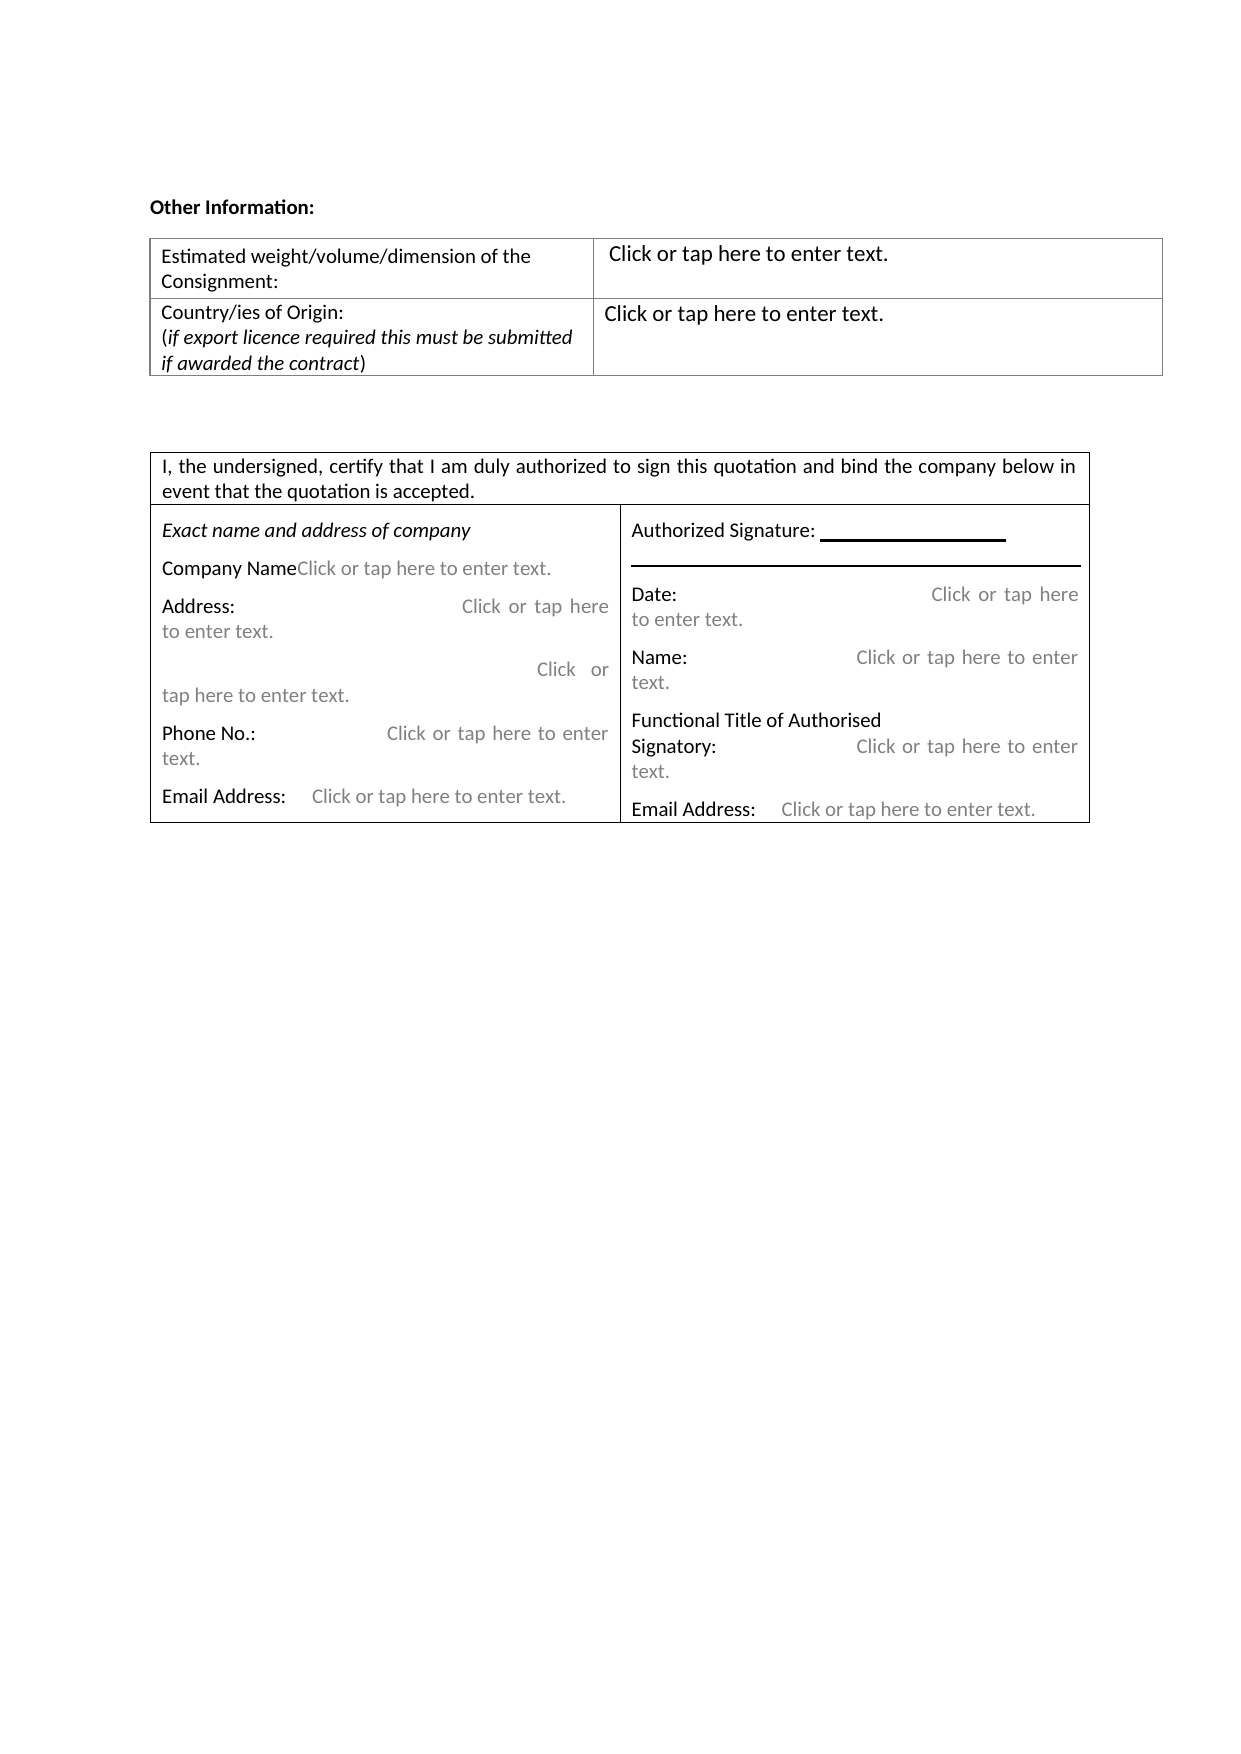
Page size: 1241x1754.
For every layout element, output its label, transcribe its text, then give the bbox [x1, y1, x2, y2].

table_cell Exact name and address of company Company Name Address: Phone No.: Email Address: [151, 505, 620, 822]
table_cell Authorized Signature: Date: Name: Functional Title of Authorised Signatory: Email Address: [621, 505, 1089, 822]
table_header Estimated weight/volume/dimension of the Consignment: [151, 239, 593, 298]
text Other Information: [150, 194, 1090, 219]
table_header [594, 239, 1162, 298]
table_header I, the undersigned, certify that I am duly authorized to sign this quotation and bind the company below in event that the quotation is accepted. [151, 453, 1089, 504]
table_cell Country/ies of Origin: (if export licence required this must be submitted if awarded the contract) [151, 299, 593, 375]
